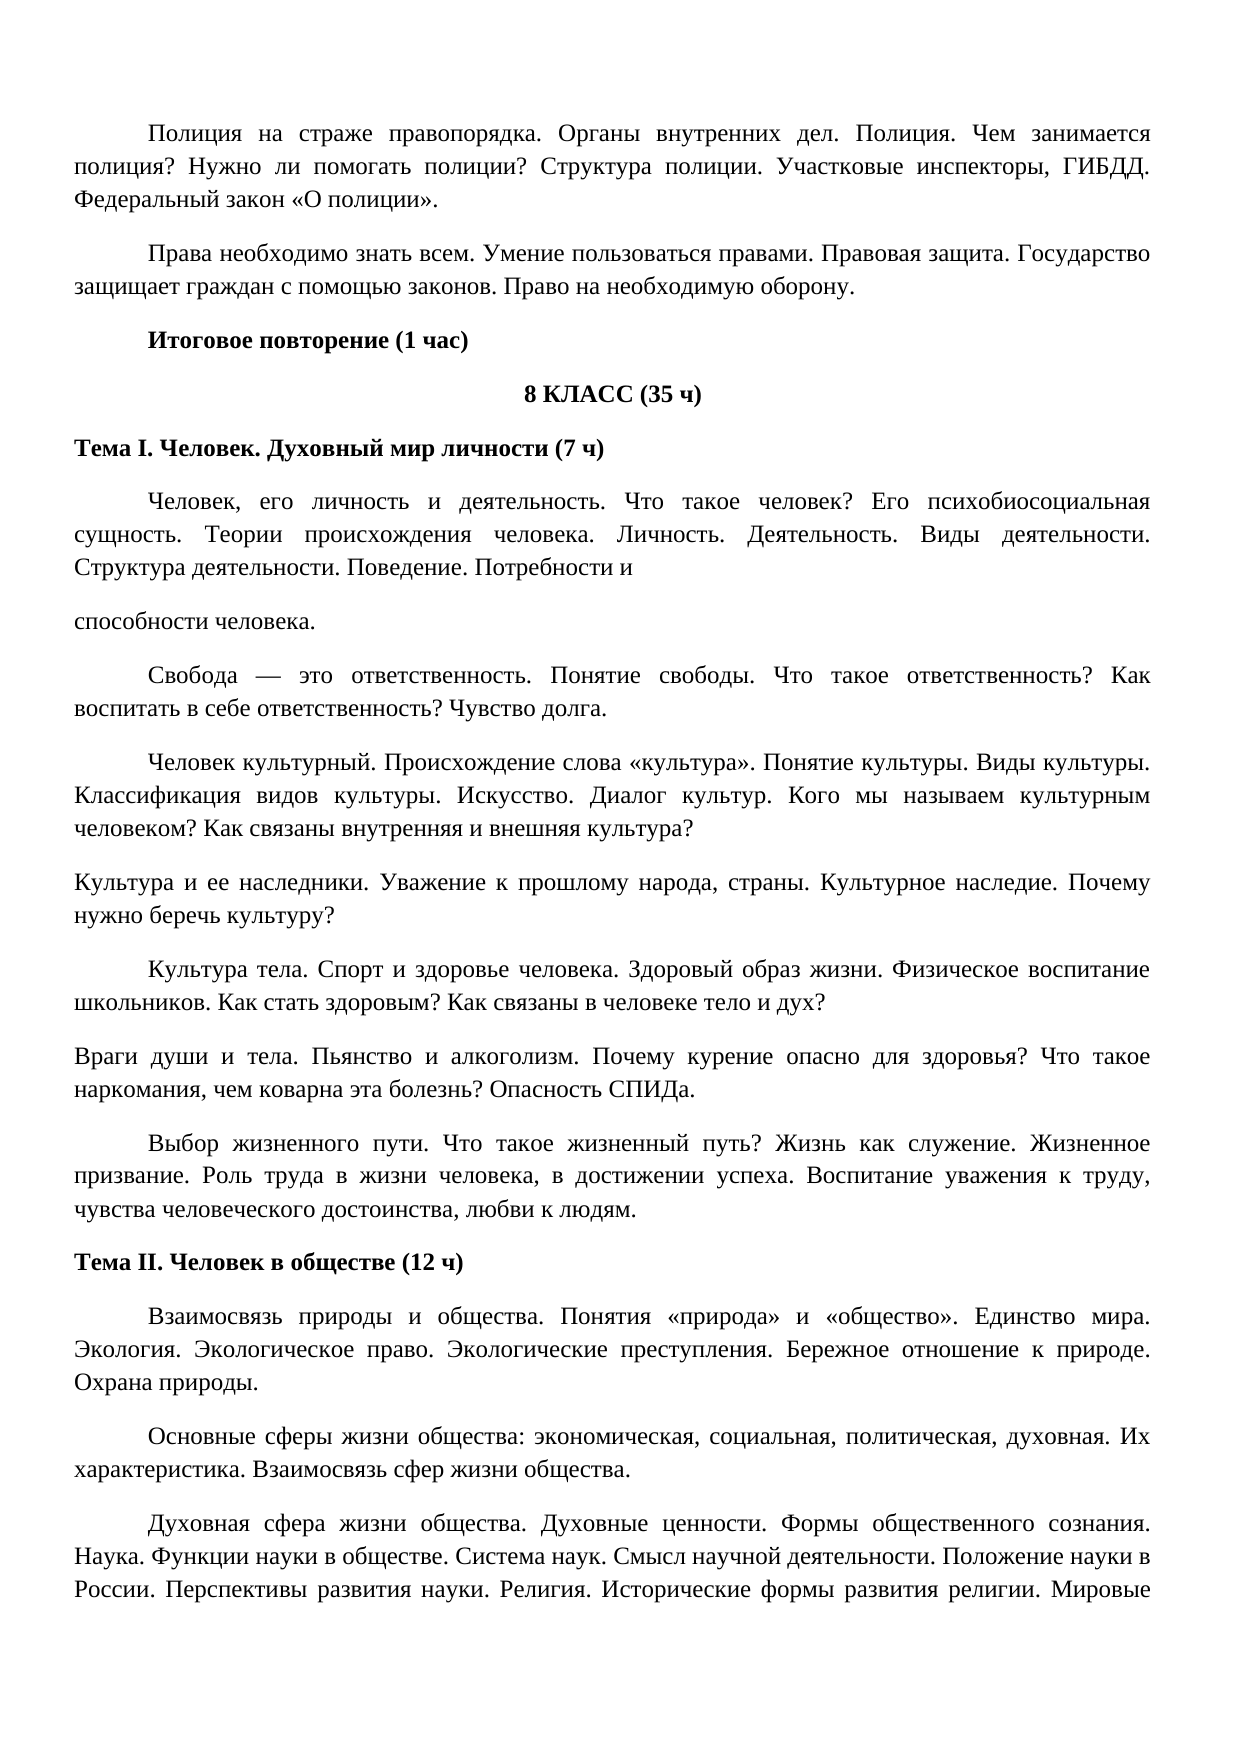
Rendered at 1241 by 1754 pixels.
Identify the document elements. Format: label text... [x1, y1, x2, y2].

text Полиция на страже правопорядка. Органы внутренних дел. Полиция. Чем занимается полиция? Нужно ли помогать полиции? Структура полиции. Участковые инспекторы, ГИБДД. Федеральный закон «О полиции». [74, 118, 1152, 213]
text Человек, его личность и деятельность. Что такое человек? Его психобиосоциальная сущность. Теории происхождения человека. Личность. Деятельность. Виды деятельности. Структура деятельности. Поведение. Потребности и [74, 486, 1152, 581]
text Итоговое повторение (1 час) [74, 325, 1152, 354]
text Тема I. Человек. Духовный мир личности (7 ч) [74, 433, 1152, 461]
text способности человека. [74, 606, 1152, 635]
text Выбор жизненного пути. Что такое жизненный путь? Жизнь как служение. Жизненное призвание. Роль труда в жизни человека, в достижении успеха. Воспитание уважения к труду, чувства человеческого достоинства, любви к людям. [74, 1128, 1152, 1222]
text 8 КЛАСС (35 ч) [74, 379, 1152, 407]
text Культура тела. Спорт и здоровье человека. Здоровый образ жизни. Физическое воспитание школьников. Как стать здоровым? Как связаны в человеке тело и дух? [74, 954, 1152, 1016]
text Взаимосвязь природы и общества. Понятия «природа» и «общество». Единство мира. Экология. Экологическое право. Экологические преступления. Бережное отношение к природе. Охрана природы. [74, 1301, 1152, 1396]
text Права необходимо знать всем. Умение пользоваться правами. Правовая защита. Государство защищает граждан с помощью законов. Право на необходимую оборону. [74, 238, 1152, 300]
text Основные сферы жизни общества: экономическая, социальная, политическая, духовная. Их характеристика. Взаимосвязь сфер жизни общества. [74, 1421, 1152, 1483]
text Свобода — это ответственность. Понятие свободы. Что такое ответственность? Как воспитать в себе ответственность? Чувство долга. [74, 660, 1152, 722]
text Человек культурный. Происхождение слова «культура». Понятие культуры. Виды культуры. Классификация видов культуры. Искусство. Диалог культур. Кого мы называем культурным человеком? Как связаны внутренняя и внешняя культура? [74, 747, 1152, 842]
text Тема II. Человек в обществе (12 ч) [74, 1247, 1152, 1276]
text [74, 1508, 1152, 1603]
text Враги души и тела. Пьянство и алкоголизм. Почему курение опасно для здоровья? Что такое наркомания, чем коварна эта болезнь? Опасность СПИДа. [74, 1041, 1152, 1102]
text Культура и ее наследники. Уважение к прошлому народа, страны. Культурное наследие. Почему нужно беречь культуру? [74, 867, 1152, 929]
